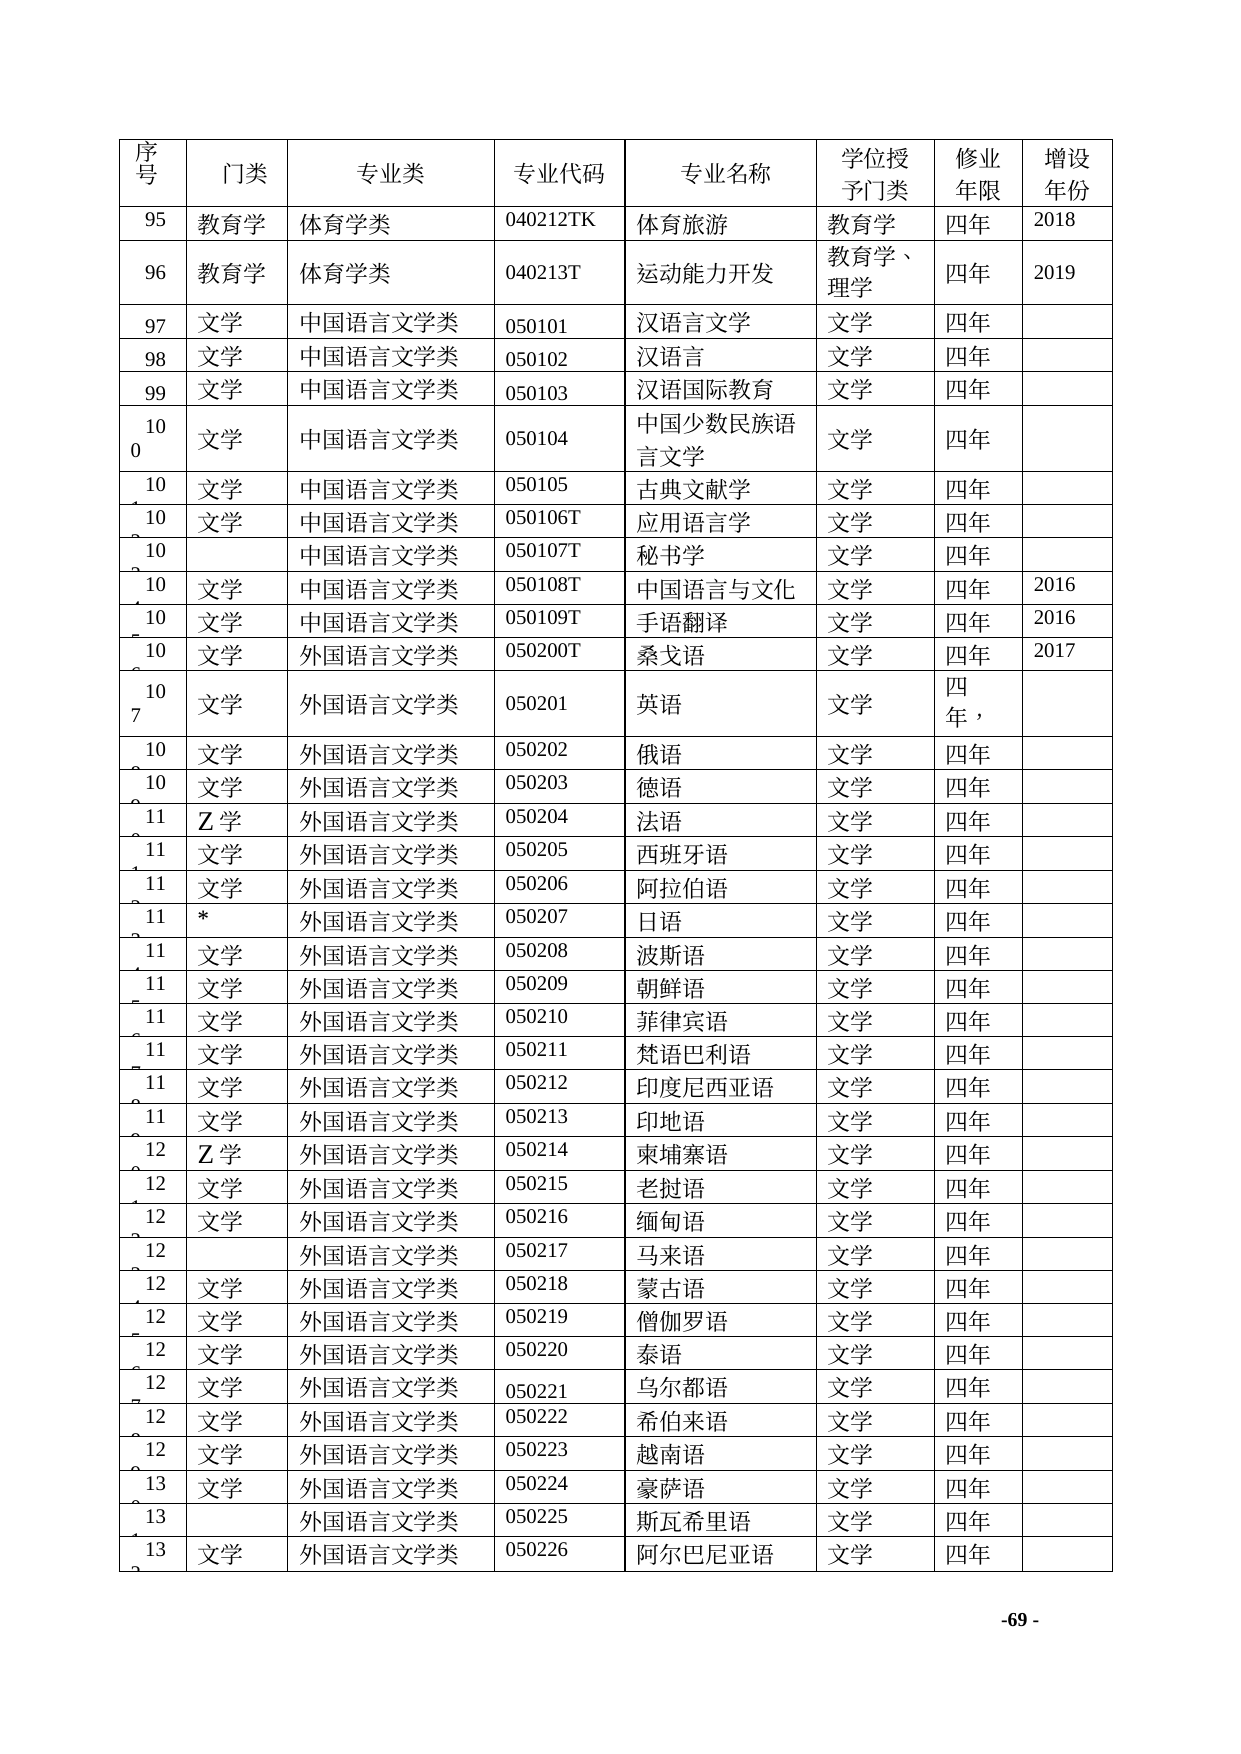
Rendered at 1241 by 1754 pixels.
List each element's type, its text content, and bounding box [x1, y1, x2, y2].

table_cell 文学 [817, 1304, 934, 1336]
table_cell 四年 [935, 1070, 1022, 1103]
table_cell 外国语言文学类 [288, 1404, 494, 1436]
table_cell 050106T [495, 505, 624, 537]
table_cell [1023, 406, 1112, 471]
table_cell 98 [120, 339, 186, 371]
table_cell 文学 [187, 472, 287, 504]
table_cell [1023, 305, 1112, 338]
table_cell 050207 [495, 904, 624, 937]
table_cell 050226 [495, 1537, 624, 1571]
table_cell 中国语言文学类 [288, 572, 494, 604]
table_cell 050105 [495, 472, 624, 504]
table_cell 050206 [495, 871, 624, 903]
table_cell 四年 [935, 1204, 1022, 1237]
table_header 专业类 [288, 140, 494, 206]
table_cell 四年 [935, 804, 1022, 836]
table_cell 文学 [817, 1504, 934, 1536]
table_cell [1023, 871, 1112, 903]
table_cell 050214 [495, 1137, 624, 1170]
table_cell Z学 [187, 1137, 287, 1170]
table_cell 文学 [187, 671, 287, 736]
table_cell 文学 [817, 1171, 934, 1203]
table_cell 柬埔寨语 [626, 1137, 816, 1170]
table_cell 四年 [935, 1471, 1022, 1503]
table_cell 050220 [495, 1337, 624, 1369]
table_cell 116 [120, 1004, 186, 1036]
table_cell 110 [120, 804, 186, 836]
table_cell 文学 [817, 1471, 934, 1503]
table_cell 阿拉伯语 [626, 871, 816, 903]
table_cell 2018 [1023, 207, 1112, 240]
table_cell 四年 [935, 1004, 1022, 1036]
table_cell 法语 [626, 804, 816, 836]
table_cell 文学 [817, 1004, 934, 1036]
table_cell 050224 [495, 1471, 624, 1503]
table_cell 050217 [495, 1238, 624, 1270]
table_cell 文学 [187, 1037, 287, 1069]
table_cell 外国语言文学类 [288, 1004, 494, 1036]
table_cell 僧伽罗语 [626, 1304, 816, 1336]
table_cell 体育旅游 [626, 207, 816, 240]
table_cell 四年 [935, 572, 1022, 604]
table_cell 文学 [187, 1537, 287, 1571]
table_cell 四年 [935, 1337, 1022, 1369]
table_cell 文学 [187, 871, 287, 903]
table_cell 050208 [495, 938, 624, 970]
table_cell 外国语言文学类 [288, 671, 494, 736]
table_cell 文学 [817, 804, 934, 836]
table_cell 125 [120, 1304, 186, 1336]
table_cell 文学 [187, 638, 287, 670]
table_cell 文学 [817, 638, 934, 670]
table_cell 泰语 [626, 1337, 816, 1369]
table_cell 文学 [187, 1004, 287, 1036]
table_cell 115 [120, 971, 186, 1003]
table_cell 121 [120, 1171, 186, 1203]
table_cell 96 [120, 241, 186, 304]
table_cell 外国语言文学类 [288, 1304, 494, 1336]
table_cell 四年 [935, 472, 1022, 504]
table_cell [1023, 505, 1112, 537]
table_cell [1023, 1271, 1112, 1303]
table_cell 118 [120, 1070, 186, 1103]
table_cell 文学 [817, 538, 934, 571]
table_cell 122 [120, 1204, 186, 1237]
table_cell 四年 [935, 339, 1022, 371]
table_cell 文学 [817, 1437, 934, 1470]
table_cell [187, 538, 287, 571]
table_cell 文学 [187, 1370, 287, 1403]
table_cell 外国语言文学类 [288, 1337, 494, 1369]
table_cell 050201 [495, 671, 624, 736]
table_cell 文学 [187, 572, 287, 604]
table_cell 马来语 [626, 1238, 816, 1270]
table_cell [1023, 1238, 1112, 1270]
table_cell 111 [120, 837, 186, 870]
table_cell 文学 [187, 1271, 287, 1303]
table_cell [1023, 1471, 1112, 1503]
table_cell 西班牙语 [626, 837, 816, 870]
table_cell 文学 [187, 339, 287, 371]
table_cell 外国语言文学类 [288, 1238, 494, 1270]
table_cell 外国语言文学类 [288, 1171, 494, 1203]
table_cell 108 [120, 737, 186, 769]
table_cell 日语 [626, 904, 816, 937]
table_cell 蒙古语 [626, 1271, 816, 1303]
table_cell 119 [120, 1104, 186, 1136]
table_cell [1023, 1537, 1112, 1571]
table_cell 外国语言文学类 [288, 971, 494, 1003]
table_cell [1023, 372, 1112, 404]
table_cell 四年 [935, 207, 1022, 240]
table_cell 129 [120, 1437, 186, 1470]
table_cell 四年 [935, 1304, 1022, 1336]
table_cell 文学 [817, 1271, 934, 1303]
table_cell 109 [120, 770, 186, 803]
table_header 专业代码 [495, 140, 624, 206]
table_cell 外国语言文学类 [288, 1537, 494, 1571]
table_cell 113 [120, 904, 186, 937]
table_cell 文学 [187, 1304, 287, 1336]
table_cell 中国语言文学类 [288, 339, 494, 371]
table_cell 古典文献学 [626, 472, 816, 504]
table_cell 123 [120, 1238, 186, 1270]
table_cell [1023, 1070, 1112, 1103]
table_cell 阿尔巴尼亚语 [626, 1537, 816, 1571]
table_cell 文学 [817, 406, 934, 471]
table_cell 中国语言文学类 [288, 605, 494, 637]
table_cell 128 [120, 1404, 186, 1436]
table_cell 中国语言文学类 [288, 406, 494, 471]
table_cell 文学 [817, 1370, 934, 1403]
table_cell 050101 [495, 305, 624, 338]
table_cell 文学 [817, 671, 934, 736]
table_cell 外国语言文学类 [288, 1370, 494, 1403]
table_cell 050200T [495, 638, 624, 670]
table_cell 外国语言文学类 [288, 737, 494, 769]
table_header 序号 [120, 140, 186, 206]
table_cell 四年 [935, 971, 1022, 1003]
table_cell 中国语言文学类 [288, 538, 494, 571]
table_cell [1023, 938, 1112, 970]
table_cell 印度尼西亚语 [626, 1070, 816, 1103]
table_cell 文学 [817, 305, 934, 338]
table_cell 107 [120, 671, 186, 736]
table_cell 四年 [935, 837, 1022, 870]
table_cell 117 [120, 1037, 186, 1069]
table_cell 四年 [935, 1137, 1022, 1170]
table_cell 中国语言文学类 [288, 505, 494, 537]
table_cell [1023, 804, 1112, 836]
table_cell 汉语言 [626, 339, 816, 371]
table_cell 四年 [935, 1504, 1022, 1536]
table_header 学位授 予门类 [817, 140, 934, 206]
table_cell 希伯来语 [626, 1404, 816, 1436]
table_cell 秘书学 [626, 538, 816, 571]
table_cell [1023, 1104, 1112, 1136]
table_cell 文学 [187, 406, 287, 471]
table_cell [1023, 472, 1112, 504]
table_cell 四年 [935, 1238, 1022, 1270]
table_header 专业名称 [626, 140, 816, 206]
table_header 增设 年份 [1023, 140, 1112, 206]
table_cell 050210 [495, 1004, 624, 1036]
table_cell 四年 [935, 1037, 1022, 1069]
table_cell 外国语言文学类 [288, 871, 494, 903]
table_cell 中国语言文学类 [288, 305, 494, 338]
table_cell 95 [120, 207, 186, 240]
table_cell 外国语言文学类 [288, 837, 494, 870]
table_cell 文学 [187, 938, 287, 970]
table_cell 运动能力开发 [626, 241, 816, 304]
table_cell 文学 [817, 1204, 934, 1237]
table_cell 四年 [935, 538, 1022, 571]
table_cell 外国语言文学类 [288, 638, 494, 670]
table_cell 050223 [495, 1437, 624, 1470]
table_cell 127 [120, 1370, 186, 1403]
table_cell 四年 [935, 605, 1022, 637]
table_cell 文学 [817, 339, 934, 371]
table_cell 外国语言文学类 [288, 804, 494, 836]
table_cell 126 [120, 1337, 186, 1369]
table_cell 文学 [187, 737, 287, 769]
table_cell 050104 [495, 406, 624, 471]
table_cell 四年 [935, 305, 1022, 338]
table_cell 四年 [935, 904, 1022, 937]
table_cell [1023, 538, 1112, 571]
table_cell 文学 [187, 1204, 287, 1237]
table_cell 050216 [495, 1204, 624, 1237]
table_cell 105 [120, 605, 186, 637]
table_cell 四年 [935, 372, 1022, 404]
table_cell 050212 [495, 1070, 624, 1103]
table_cell 越南语 [626, 1437, 816, 1470]
table_cell 四年 [935, 1537, 1022, 1571]
table_cell 文学 [817, 770, 934, 803]
table_cell 文学 [187, 770, 287, 803]
table_cell 文学 [187, 1104, 287, 1136]
table_cell 四年 [935, 770, 1022, 803]
table_cell 2016 [1023, 605, 1112, 637]
table_cell [1023, 1037, 1112, 1069]
table_header 门类 [187, 140, 287, 206]
table_cell 050222 [495, 1404, 624, 1436]
table_cell 2019 [1023, 241, 1112, 304]
table_cell [1023, 837, 1112, 870]
table_cell 文学 [817, 938, 934, 970]
table_cell 050211 [495, 1037, 624, 1069]
table_cell [1023, 1337, 1112, 1369]
table_cell 050102 [495, 339, 624, 371]
table_cell 桑戈语 [626, 638, 816, 670]
table_cell 菲律宾语 [626, 1004, 816, 1036]
table_cell 文学 [187, 1171, 287, 1203]
table_cell 文学 [817, 971, 934, 1003]
table_cell 外国语言文学类 [288, 904, 494, 937]
table_cell 四年 [935, 406, 1022, 471]
table_cell [1023, 737, 1112, 769]
table_cell 徳语 [626, 770, 816, 803]
table_cell 050205 [495, 837, 624, 870]
table_cell 112 [120, 871, 186, 903]
table_cell 四年， 五年 [935, 671, 1022, 736]
table_cell [1023, 770, 1112, 803]
table_cell 103 [120, 538, 186, 571]
table_cell 四年 [935, 938, 1022, 970]
table_cell 050202 [495, 737, 624, 769]
table_cell 文学 [817, 904, 934, 937]
table_cell 124 [120, 1271, 186, 1303]
table_cell 外国语言文学类 [288, 1471, 494, 1503]
table_cell 文学 [817, 737, 934, 769]
table_cell 四年 [935, 505, 1022, 537]
table_cell [1023, 904, 1112, 937]
table_cell 114 [120, 938, 186, 970]
table_cell 文学 [817, 871, 934, 903]
table_cell 俄语 [626, 737, 816, 769]
table_cell [1023, 671, 1112, 736]
table_cell 050215 [495, 1171, 624, 1203]
table_cell 四年 [935, 737, 1022, 769]
table_cell 050204 [495, 804, 624, 836]
table_cell 050218 [495, 1271, 624, 1303]
table_cell 050103 [495, 372, 624, 404]
table_cell 2017 [1023, 638, 1112, 670]
table_cell * [187, 904, 287, 937]
table_cell 文学 [187, 971, 287, 1003]
table_cell 文学 [187, 305, 287, 338]
table_cell 106 [120, 638, 186, 670]
table_cell 文学 [817, 1404, 934, 1436]
table_cell 中国语言文学类 [288, 472, 494, 504]
table_cell 131 [120, 1504, 186, 1536]
table_cell 汉语言文学 [626, 305, 816, 338]
table_cell 102 [120, 505, 186, 537]
table_cell 体育学类 [288, 241, 494, 304]
table_cell 文学 [187, 837, 287, 870]
table_cell 外国语言文学类 [288, 1137, 494, 1170]
table_cell 文学 [187, 1070, 287, 1103]
table_cell 中国语言与文化 [626, 572, 816, 604]
table_cell 印地语 [626, 1104, 816, 1136]
table_cell [1023, 339, 1112, 371]
table_cell [1023, 1504, 1112, 1536]
table_cell 外国语言文学类 [288, 1070, 494, 1103]
table_cell 文学 [817, 605, 934, 637]
table_cell 四年 [935, 871, 1022, 903]
table_cell 乌尔都语 [626, 1370, 816, 1403]
table_cell 040212TK [495, 207, 624, 240]
table_cell 中国语言文学类 [288, 372, 494, 404]
table_cell 波斯语 [626, 938, 816, 970]
table_cell 四年 [935, 1370, 1022, 1403]
table_cell [1023, 1204, 1112, 1237]
table_cell 四年 [935, 1171, 1022, 1203]
table_cell 老挝语 [626, 1171, 816, 1203]
table_cell 外国语言文学类 [288, 1037, 494, 1069]
table_cell 体育学类 [288, 207, 494, 240]
table_cell 教育学 [187, 241, 287, 304]
table_cell 四年 [935, 1271, 1022, 1303]
table_cell 104 [120, 572, 186, 604]
table_cell 豪萨语 [626, 1471, 816, 1503]
table_cell 050219 [495, 1304, 624, 1336]
table_cell [1023, 1404, 1112, 1436]
table_cell 文学 [187, 605, 287, 637]
table_cell 文学 [187, 1337, 287, 1369]
table_cell 文学 [817, 372, 934, 404]
table_cell [187, 1238, 287, 1270]
table_cell 朝鲜语 [626, 971, 816, 1003]
table_cell 文学 [817, 1070, 934, 1103]
table_cell 梵语巴利语 [626, 1037, 816, 1069]
table_cell 教育学 [817, 207, 934, 240]
table_cell [1023, 1004, 1112, 1036]
table_cell [1023, 1370, 1112, 1403]
table_cell 132 [120, 1537, 186, 1571]
table_cell 文学 [817, 1337, 934, 1369]
table_cell 斯瓦希里语 [626, 1504, 816, 1536]
table_cell 120 [120, 1137, 186, 1170]
table_cell 文学 [817, 572, 934, 604]
table_cell 四年 [935, 1437, 1022, 1470]
table_cell 文学 [187, 1404, 287, 1436]
table_cell 外国语言文学类 [288, 1271, 494, 1303]
table_cell 教育学、 理学 [817, 241, 934, 304]
table_cell 050209 [495, 971, 624, 1003]
table_cell 外国语言文学类 [288, 1504, 494, 1536]
table_cell 050107T [495, 538, 624, 571]
table_cell 文学 [817, 1137, 934, 1170]
table_cell 文学 [817, 1037, 934, 1069]
table_cell 97 [120, 305, 186, 338]
table_cell 外国语言文学类 [288, 1437, 494, 1470]
table_cell 文学 [187, 505, 287, 537]
table_cell 050225 [495, 1504, 624, 1536]
table_cell 四年 [935, 241, 1022, 304]
table_cell 手语翻译 [626, 605, 816, 637]
table_cell 文学 [817, 1537, 934, 1571]
table_header 修业 年限 [935, 140, 1022, 206]
table_cell 050203 [495, 770, 624, 803]
table_cell 外国语言文学类 [288, 938, 494, 970]
table_cell 130 [120, 1471, 186, 1503]
table_cell 四年 [935, 1104, 1022, 1136]
table_cell 外国语言文学类 [288, 1204, 494, 1237]
table_cell 文学 [187, 1471, 287, 1503]
table_cell 050221 [495, 1370, 624, 1403]
table_cell 教育学 [187, 207, 287, 240]
table_cell 文学 [187, 1437, 287, 1470]
table_cell 2016 [1023, 572, 1112, 604]
table_cell 文学 [187, 372, 287, 404]
table_cell 英语 [626, 671, 816, 736]
table_cell 文学 [817, 1238, 934, 1270]
table_cell 中国少数民族语 言文学 [626, 406, 816, 471]
table_cell [187, 1504, 287, 1536]
table_cell [1023, 1171, 1112, 1203]
table_cell 四年 [935, 638, 1022, 670]
table_cell 外国语言文学类 [288, 1104, 494, 1136]
table_cell 文学 [817, 1104, 934, 1136]
table_cell 040213T [495, 241, 624, 304]
table_cell Z学 [187, 804, 287, 836]
table_cell 100 [120, 406, 186, 471]
table_cell 050108T [495, 572, 624, 604]
table_cell [1023, 1137, 1112, 1170]
table_cell 050109T [495, 605, 624, 637]
table_cell 外国语言文学类 [288, 770, 494, 803]
table_cell 050213 [495, 1104, 624, 1136]
table_cell 99 [120, 372, 186, 404]
table_cell [1023, 971, 1112, 1003]
table_cell 文学 [817, 837, 934, 870]
table_cell 四年 [935, 1404, 1022, 1436]
table_cell [1023, 1437, 1112, 1470]
table_cell 缅甸语 [626, 1204, 816, 1237]
table_cell 文学 [817, 505, 934, 537]
table_cell 文学 [817, 472, 934, 504]
table_cell 101 [120, 472, 186, 504]
table_cell 应用语言学 [626, 505, 816, 537]
table_cell [1023, 1304, 1112, 1336]
table_cell 汉语国际教育 [626, 372, 816, 404]
